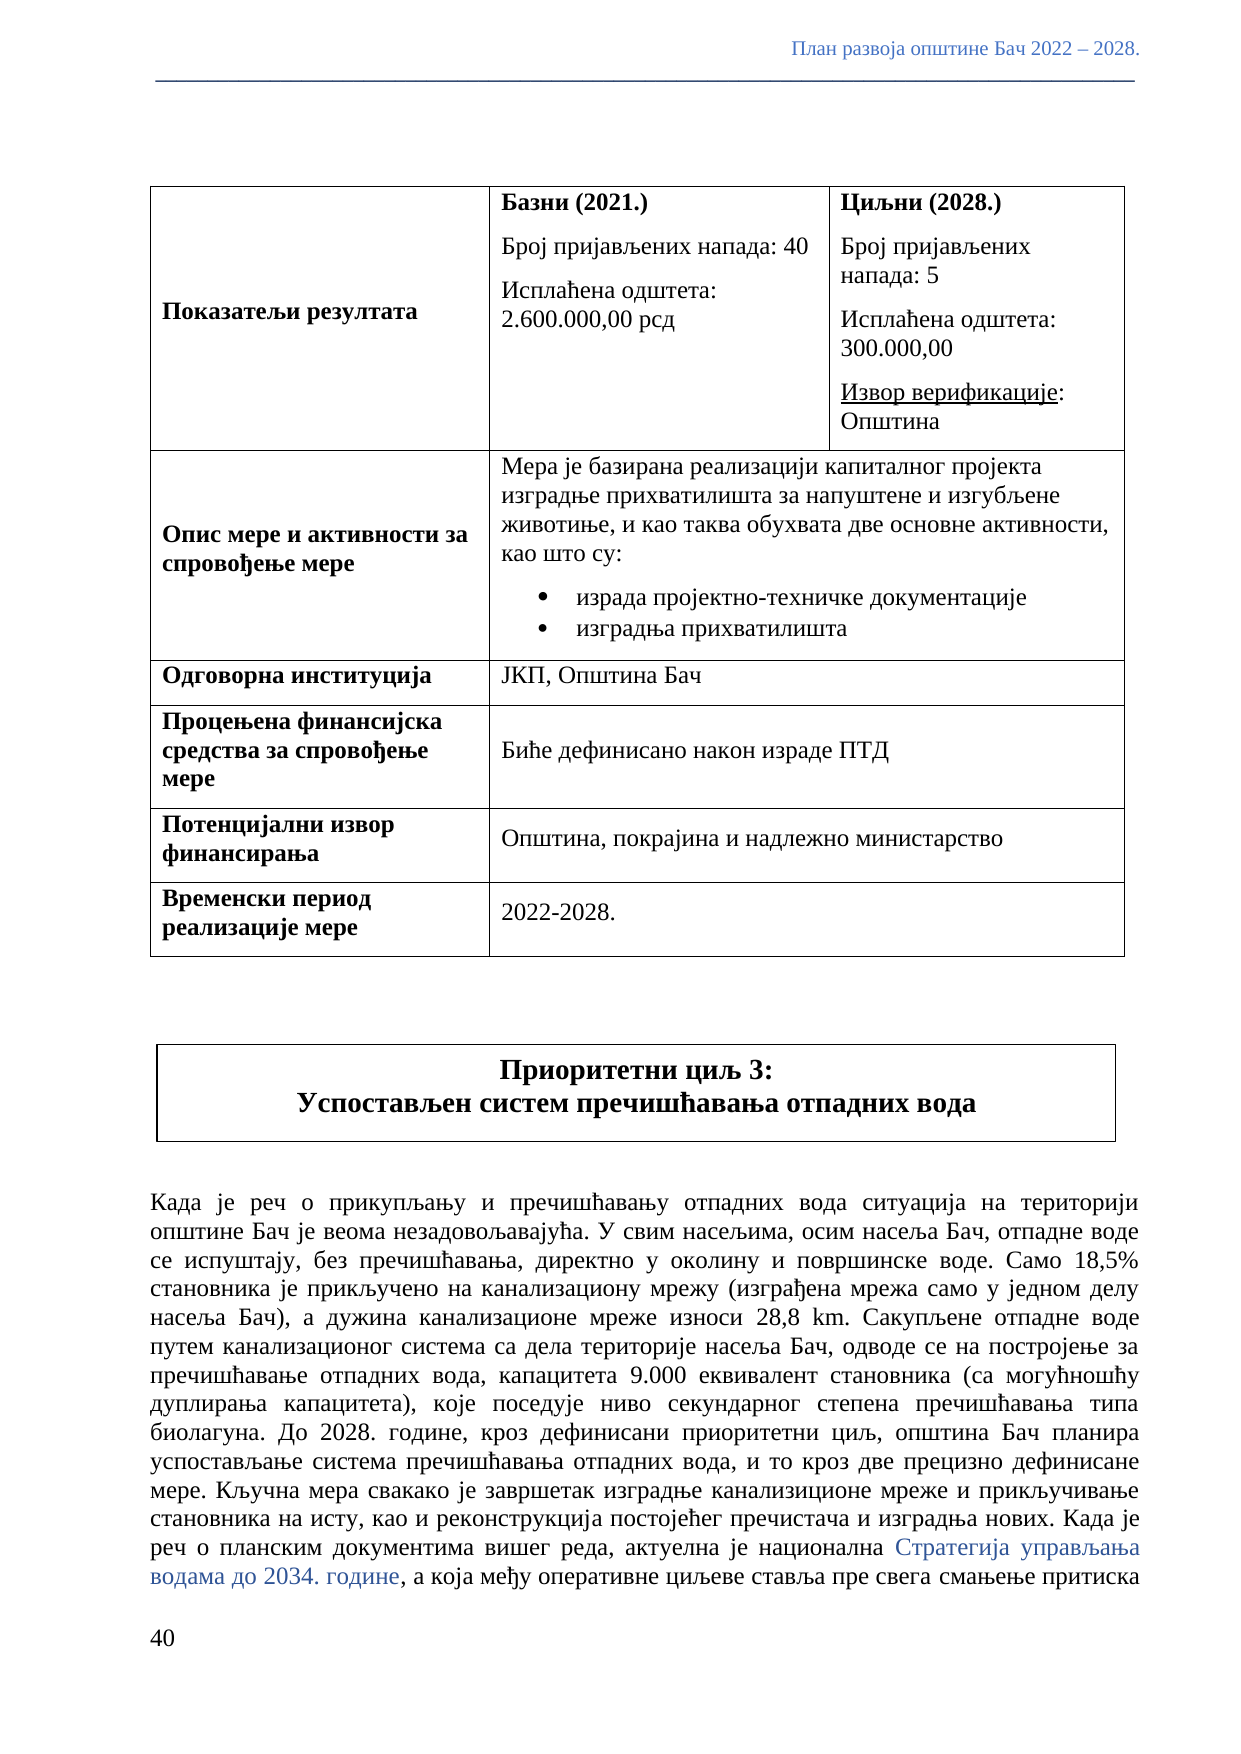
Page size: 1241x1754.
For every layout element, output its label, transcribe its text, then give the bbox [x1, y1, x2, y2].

table_cell Процењена финансијска средства за спровођење мере [151, 706, 489, 808]
table_cell Опис мере и активности за спровођење мере [151, 451, 489, 659]
table_cell Циљни (2028.) Број пријављених напада: 5 Исплаћена одштета: 300.000,00 Извор верификације: Општина [830, 187, 1124, 450]
table_cell Базни (2021.) Број пријављених напада: 40 Исплаћена одштета: 2.600.000,00 рсд [490, 187, 829, 450]
table_cell Општина, покрајина и надлежно министарство [490, 809, 1124, 882]
table_cell Одговорна институција [151, 661, 489, 705]
table_cell Временски период реализације мере [151, 883, 489, 956]
table_cell ЈКП, Општина Бач [490, 661, 1124, 705]
table_cell 2022-2028. [490, 883, 1124, 956]
table_cell Биће дефинисано након израде ПТД [490, 706, 1124, 808]
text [150, 1187, 1140, 1590]
table_cell Показатељи резултата [151, 187, 489, 450]
table_cell Мера је базирана реализацији капиталног пројекта изградње прихватилишта за напуштене и изгубљене животиње, и као таква обухвата две основне активности, као што су: израда пројектно-техничке документације изградња прихватилишта [490, 451, 1124, 659]
table_cell Потенцијални извор финансирања [151, 809, 489, 882]
